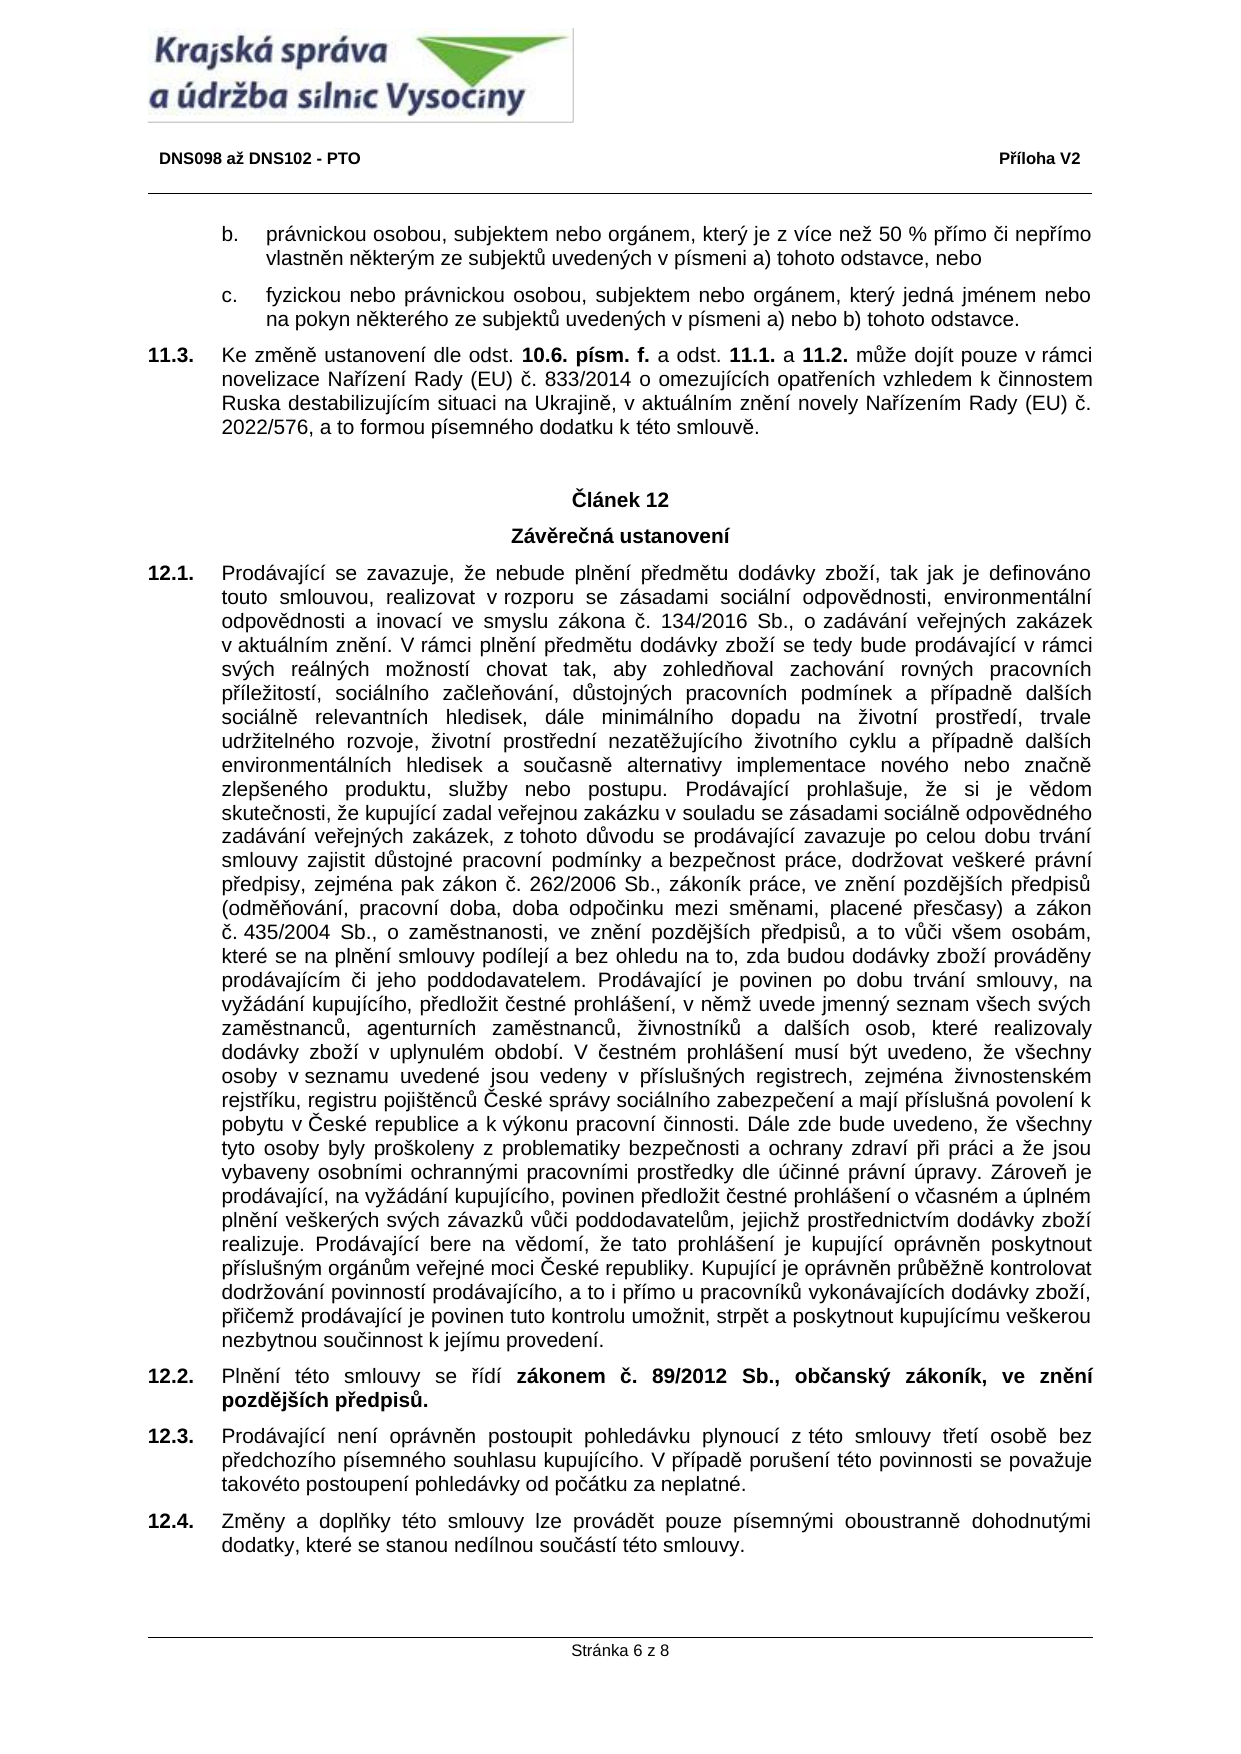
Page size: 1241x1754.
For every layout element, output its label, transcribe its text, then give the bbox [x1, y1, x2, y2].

list fyzickou nebo právnickou osobou, subjektem nebo orgánem, který jedná jménem nebo na pokyn některého ze subjektů uvedených v písmeni a) nebo b) tohoto odstavce. [221, 283, 1093, 331]
list Ke změně ustanovení dle odst. 10.6. písm. f. a odst. 11.1. a 11.2. může dojít pouze v rámci novelizace Nařízení Rady (EU) č. 833/2014 o omezujících opatřeních vzhledem k činnostem Ruska destabilizujícím situaci na Ukrajině, v aktuálním znění novely Nařízením Rady (EU) č. 2022/576, a to formou písemného dodatku k této smlouvě. [148, 343, 1093, 439]
picture [147, 28, 574, 124]
list Plnění této smlouvy se řídí zákonem č. 89/2012 Sb., občanský zákoník, ve znění pozdějších předpisů. [148, 1364, 1093, 1412]
text Závěrečná ustanovení [148, 524, 1093, 548]
text Článek 12 [148, 488, 1093, 512]
list právnickou osobou, subjektem nebo orgánem, který je z více než 50 % přímo či nepřímo vlastněn některým ze subjektů uvedených v písmeni a) tohoto odstavce, nebo [221, 222, 1093, 270]
list Změny a doplňky této smlouvy lze provádět pouze písemnými oboustranně dohodnutými dodatky, které se stanou nedílnou součástí této smlouvy. [148, 1509, 1093, 1557]
list Prodávající není oprávněn postoupit pohledávku plynoucí z této smlouvy třetí osobě bez předchozího písemného souhlasu kupujícího. V případě porušení této povinnosti se považuje takovéto postoupení pohledávky od počátku za neplatné. [148, 1424, 1093, 1496]
list Prodávající se zavazuje, že nebude plnění předmětu dodávky zboží, tak jak je definováno touto smlouvou, realizovat v rozporu se zásadami sociální odpovědnosti, environmentální odpovědnosti a inovací ve smyslu zákona č. 134/2016 Sb., o zadávání veřejných zakázek v aktuálním znění. V rámci plnění předmětu dodávky zboží se tedy bude prodávající v rámci svých reálných možností chovat tak, aby zohledňoval zachování rovných pracovních příležitostí, sociálního začleňování, důstojných pracovních podmínek a případně dalších sociálně relevantních hledisek, dále minimálního dopadu na životní prostředí, trvale udržitelného rozvoje, životní prostřední nezatěžujícího životního cyklu a případně dalších environmentálních hledisek a současně alternativy implementace nového nebo značně zlepšeného produktu, služby nebo postupu. Prodávající prohlašuje, že si je vědom skutečnosti, že kupující zadal veřejnou zakázku v souladu se zásadami sociálně odpovědného zadávání veřejných zakázek, z tohoto důvodu se prodávající zavazuje po celou dobu trvání smlouvy zajistit důstojné pracovní podmínky a bezpečnost práce, dodržovat veškeré právní předpisy, zejména pak zákon č. 262/2006 Sb., zákoník práce, ve znění pozdějších předpisů (odměňování, pracovní doba, doba odpočinku mezi směnami, placené přesčasy) a zákon č. 435/2004 Sb., o zaměstnanosti, ve znění pozdějších předpisů, a to vůči všem osobám, které se na plnění smlouvy podílejí a bez ohledu na to, zda budou dodávky zboží prováděny prodávajícím či jeho poddodavatelem. Prodávající je povinen po dobu trvání smlouvy, na vyžádání kupujícího, předložit čestné prohlášení, v němž uvede jmenný seznam všech svých zaměstnanců, agenturních zaměstnanců, živnostníků a dalších osob, které realizovaly dodávky zboží v uplynulém období. V čestném prohlášení musí být uvedeno, že všechny osoby v seznamu uvedené jsou vedeny v příslušných registrech, zejména živnostenském rejstříku, registru pojištěnců České správy sociálního zabezpečení a mají příslušná povolení k pobytu v České republice a k výkonu pracovní činnosti. Dále zde bude uvedeno, že všechny tyto osoby byly proškoleny z problematiky bezpečnosti a ochrany zdraví při práci a že jsou vybaveny osobními ochrannými pracovními prostředky dle účinné právní úpravy. Zároveň je prodávající, na vyžádání kupujícího, povinen předložit čestné prohlášení o včasném a úplném plnění veškerých svých závazků vůči poddodavatelům, jejichž prostřednictvím dodávky zboží realizuje. Prodávající bere na vědomí, že tato prohlášení je kupující oprávněn poskytnout příslušným orgánům veřejné moci České republiky. Kupující je oprávněn průběžně kontrolovat dodržování povinností prodávajícího, a to i přímo u pracovníků vykonávajících dodávky zboží, přičemž prodávající je povinen tuto kontrolu umožnit, strpět a poskytnout kupujícímu veškerou nezbytnou součinnost k jejímu provedení. [148, 561, 1093, 1351]
